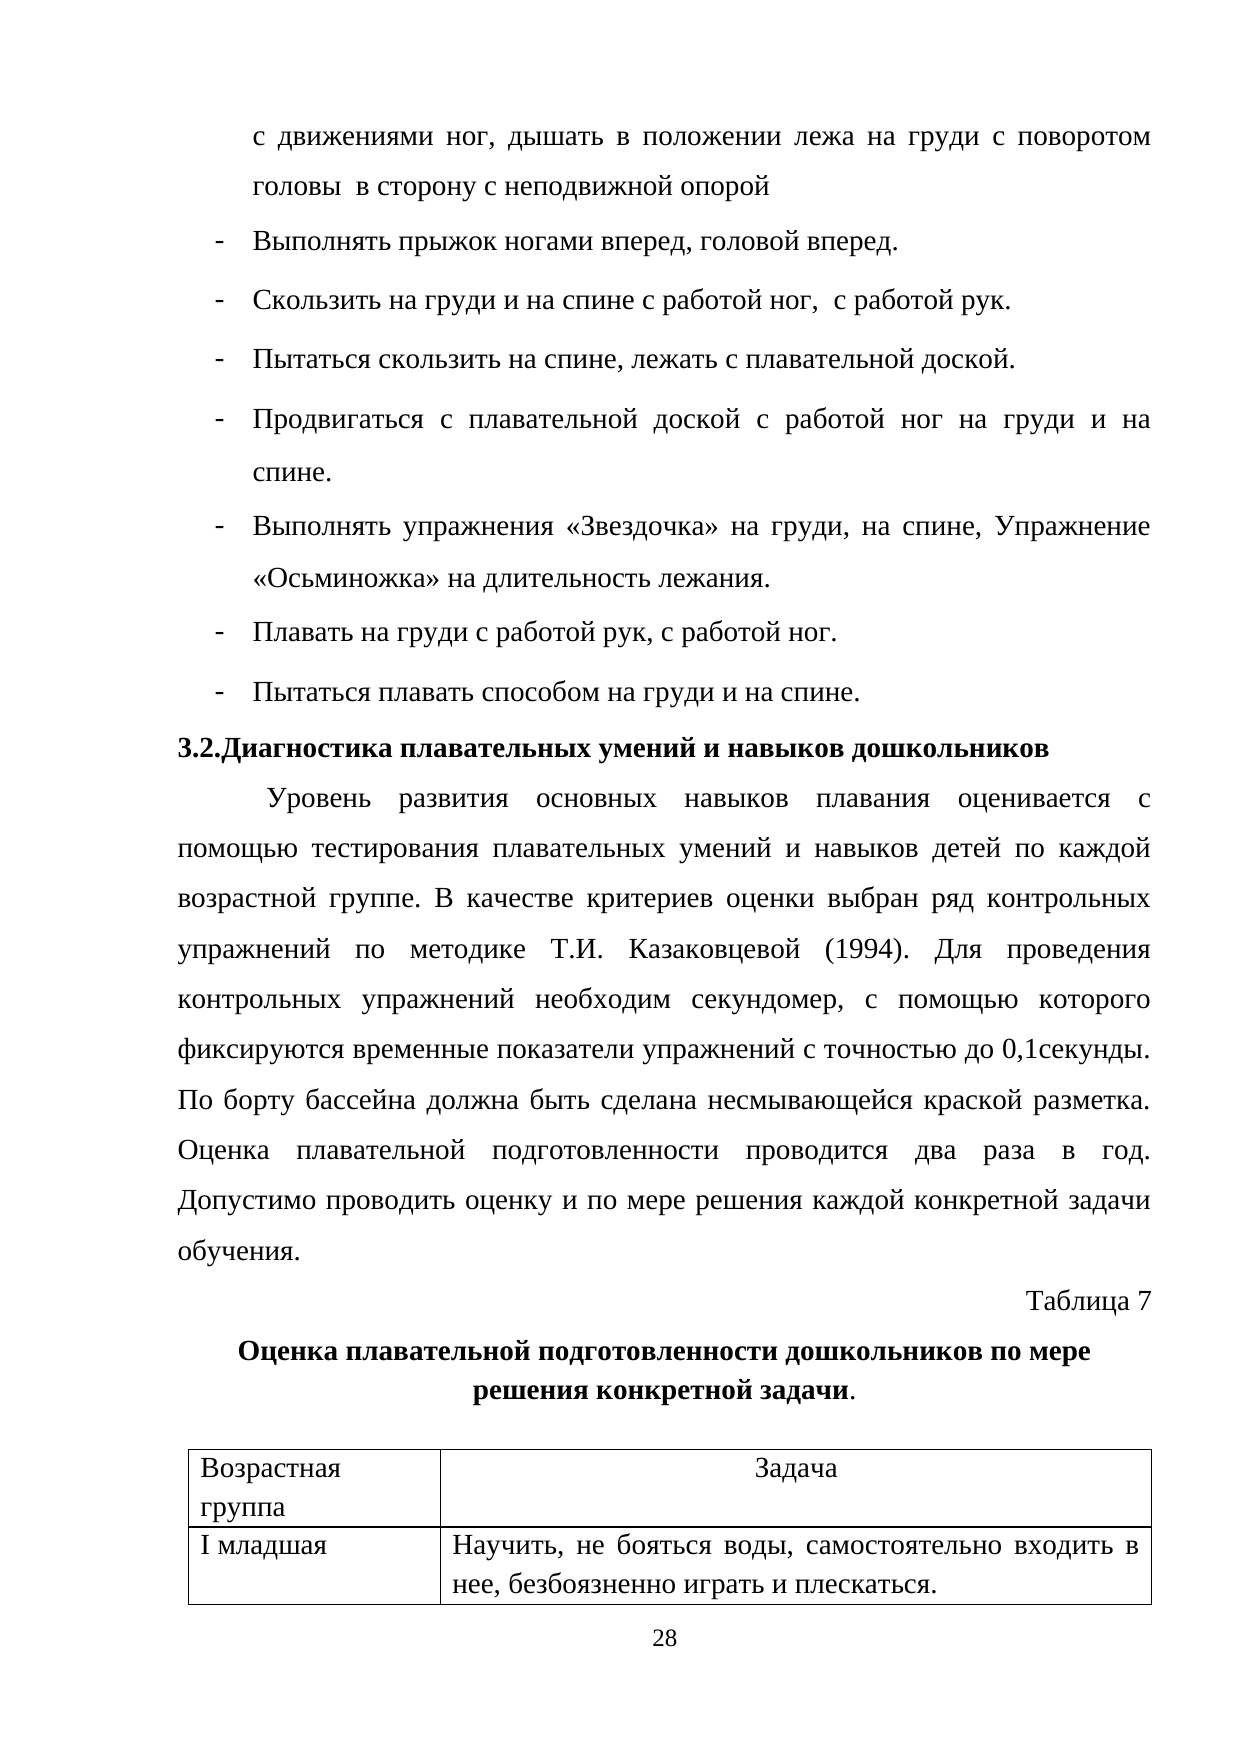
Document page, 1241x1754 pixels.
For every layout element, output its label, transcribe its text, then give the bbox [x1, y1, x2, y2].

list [215, 118, 1152, 202]
table_cell Научить, не бояться воды, самостоятельно входить в нее, безбоязненно играть и плескаться. [441, 1528, 1151, 1604]
list Пытаться скользить на спине, лежать с плавательной доской. [215, 338, 1152, 377]
list Выполнять прыжок ногами вперед, головой вперед. [215, 219, 1152, 258]
list Скользить на груди и на спине с работой ног, с работой рук. [215, 278, 1152, 318]
table_header Задача [441, 1450, 1151, 1526]
list Выполнять упражнения «Звездочка» на груди, на спине, Упражнение «Осьминожка» на длительность лежания. [215, 504, 1152, 594]
list Плавать на груди с работой рук, с работой ног. [215, 611, 1152, 650]
text Уровень развития основных навыков плавания оценивается с помощью тестирования плавательных умений и навыков детей по каждой возрастной группе. В качестве критериев оценки выбран ряд контрольных упражнений по методике Т.И. Казаковцевой (1994). Для проведения контрольных упражнений необходим секундомер, с помощью которого фиксируются временные показатели упражнений с точностью до 0,1секунды. По борту бассейна должна быть сделана несмывающейся краской разметка. Оценка плавательной подготовленности проводится два раза в год. Допустимо проводить оценку и по мере решения каждой конкретной задачи обучения. [177, 780, 1152, 1266]
table_header Возрастная группа [189, 1450, 440, 1526]
list Пытаться плавать способом на груди и на спине. [215, 670, 1152, 710]
text Таблица 7 [177, 1283, 1152, 1317]
text Оценка плавательной подготовленности дошкольников по мере решения конкретной задачи. [177, 1333, 1152, 1406]
list Продвигаться с плавательной доской с работой ног на груди и на спине. [215, 397, 1152, 487]
text 3.2.Диагностика плавательных умений и навыков дошкольников [177, 730, 1152, 763]
table_cell I младшая [189, 1528, 440, 1604]
